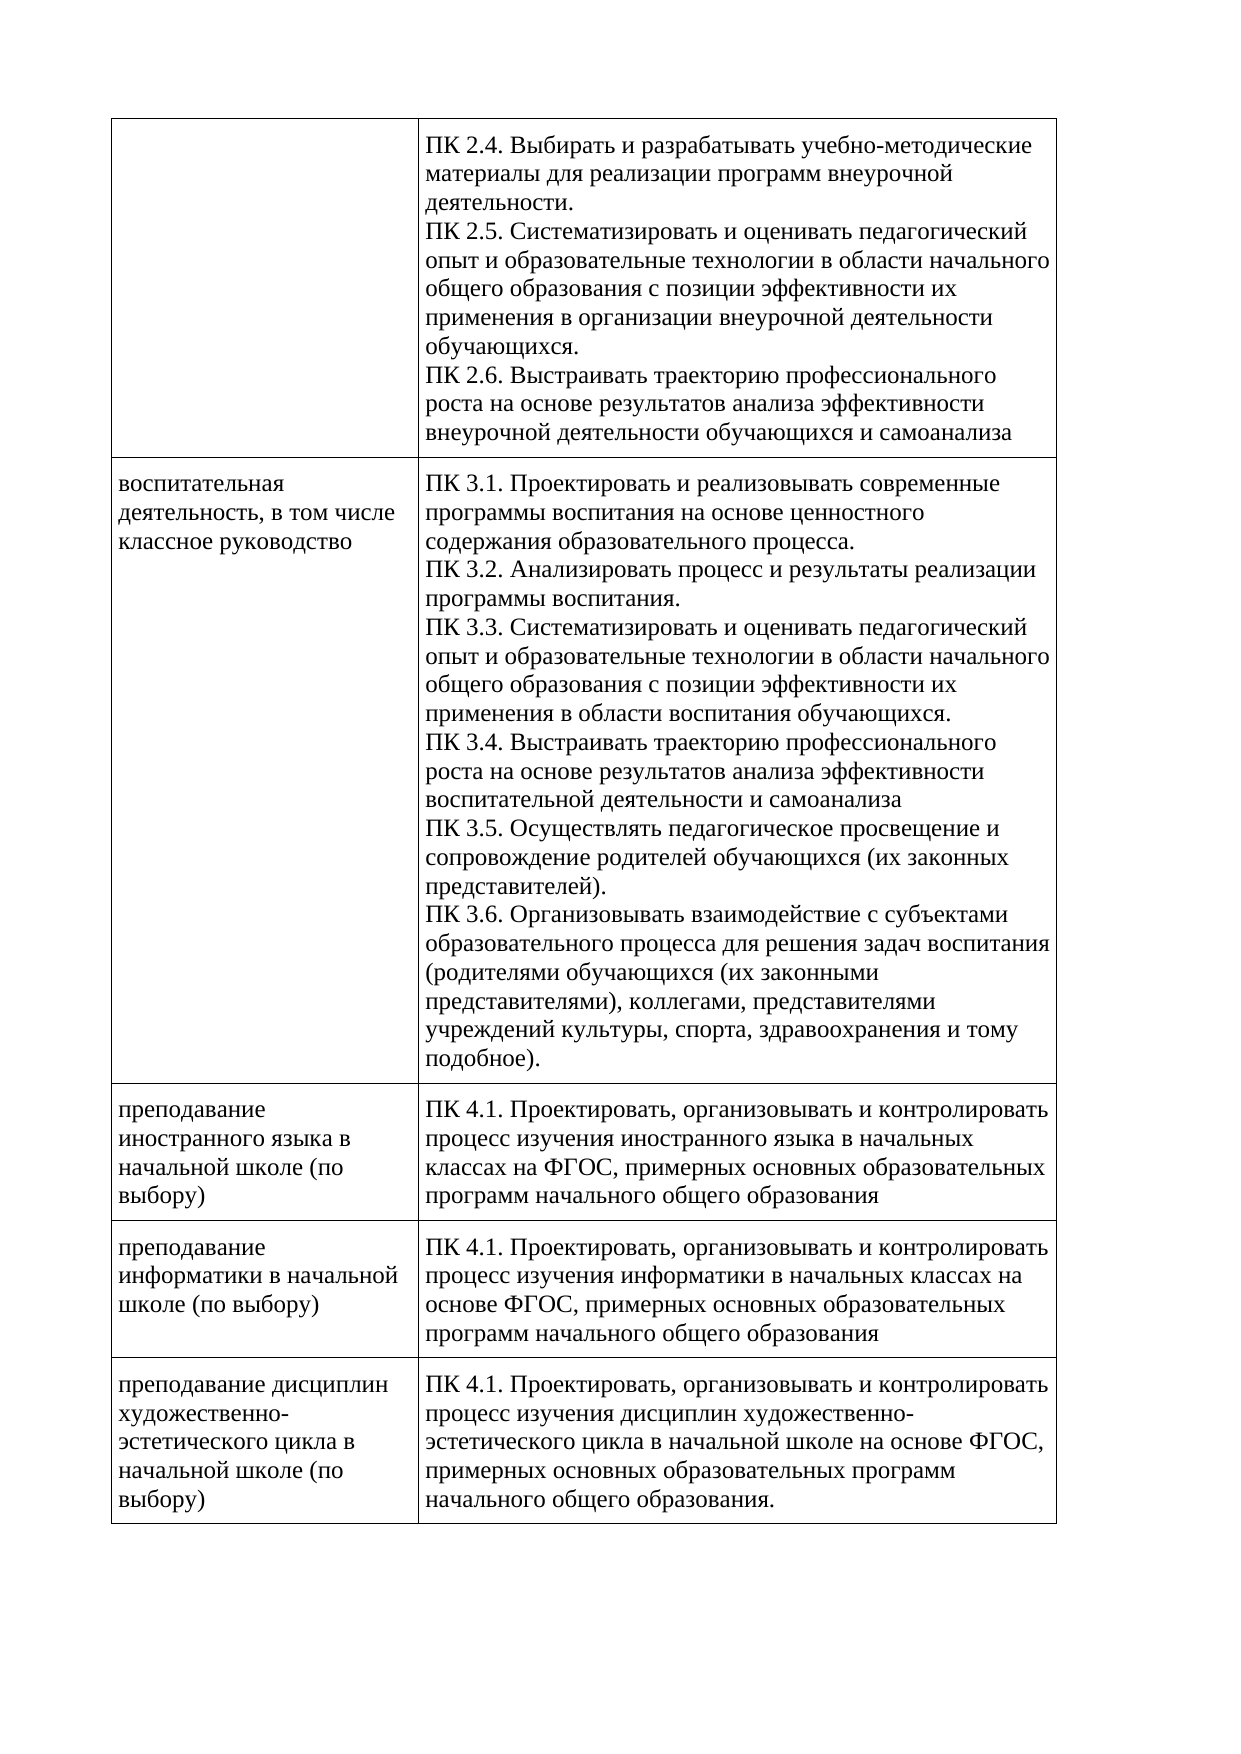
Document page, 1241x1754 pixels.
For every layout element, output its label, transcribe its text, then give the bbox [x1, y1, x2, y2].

table_cell преподавание иностранного языка в начальной школе (по выбору) [112, 1084, 418, 1220]
table_cell воспитательная деятельность, в том числе классное руководство [112, 458, 418, 1083]
table_cell преподавание информатики в начальной школе (по выбору) [112, 1221, 418, 1357]
table_cell ПК 4.1. Проектировать, организовывать и контролировать процесс изучения дисциплин художественно-эстетического цикла в начальной школе на основе ФГОС, примерных основных образовательных программ начального общего образования. [419, 1358, 1056, 1523]
table_cell ПК 4.1. Проектировать, организовывать и контролировать процесс изучения иностранного языка в начальных классах на ФГОС, примерных основных образовательных программ начального общего образования [419, 1084, 1056, 1220]
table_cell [112, 119, 418, 457]
table_cell преподавание дисциплин художественно-эстетического цикла в начальной школе (по выбору) [112, 1358, 418, 1523]
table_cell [419, 119, 1056, 457]
table_cell ПК 4.1. Проектировать, организовывать и контролировать процесс изучения информатики в начальных классах на основе ФГОС, примерных основных образовательных программ начального общего образования [419, 1221, 1056, 1357]
table_cell ПК 3.1. Проектировать и реализовывать современные программы воспитания на основе ценностного содержания образовательного процесса. ПК 3.2. Анализировать процесс и результаты реализации программы воспитания. ПК 3.3. Систематизировать и оценивать педагогический опыт и образовательные технологии в области начального общего образования с позиции эффективности их применения в области воспитания обучающихся. ПК 3.4. Выстраивать траекторию профессионального роста на основе результатов анализа эффективности воспитательной деятельности и самоанализа ПК 3.5. Осуществлять педагогическое просвещение и сопровождение родителей обучающихся (их законных представителей). ПК 3.6. Организовывать взаимодействие с субъектами образовательного процесса для решения задач воспитания (родителями обучающихся (их законными представителями), коллегами, представителями учреждений культуры, спорта, здравоохранения и тому подобное). [419, 458, 1056, 1083]
